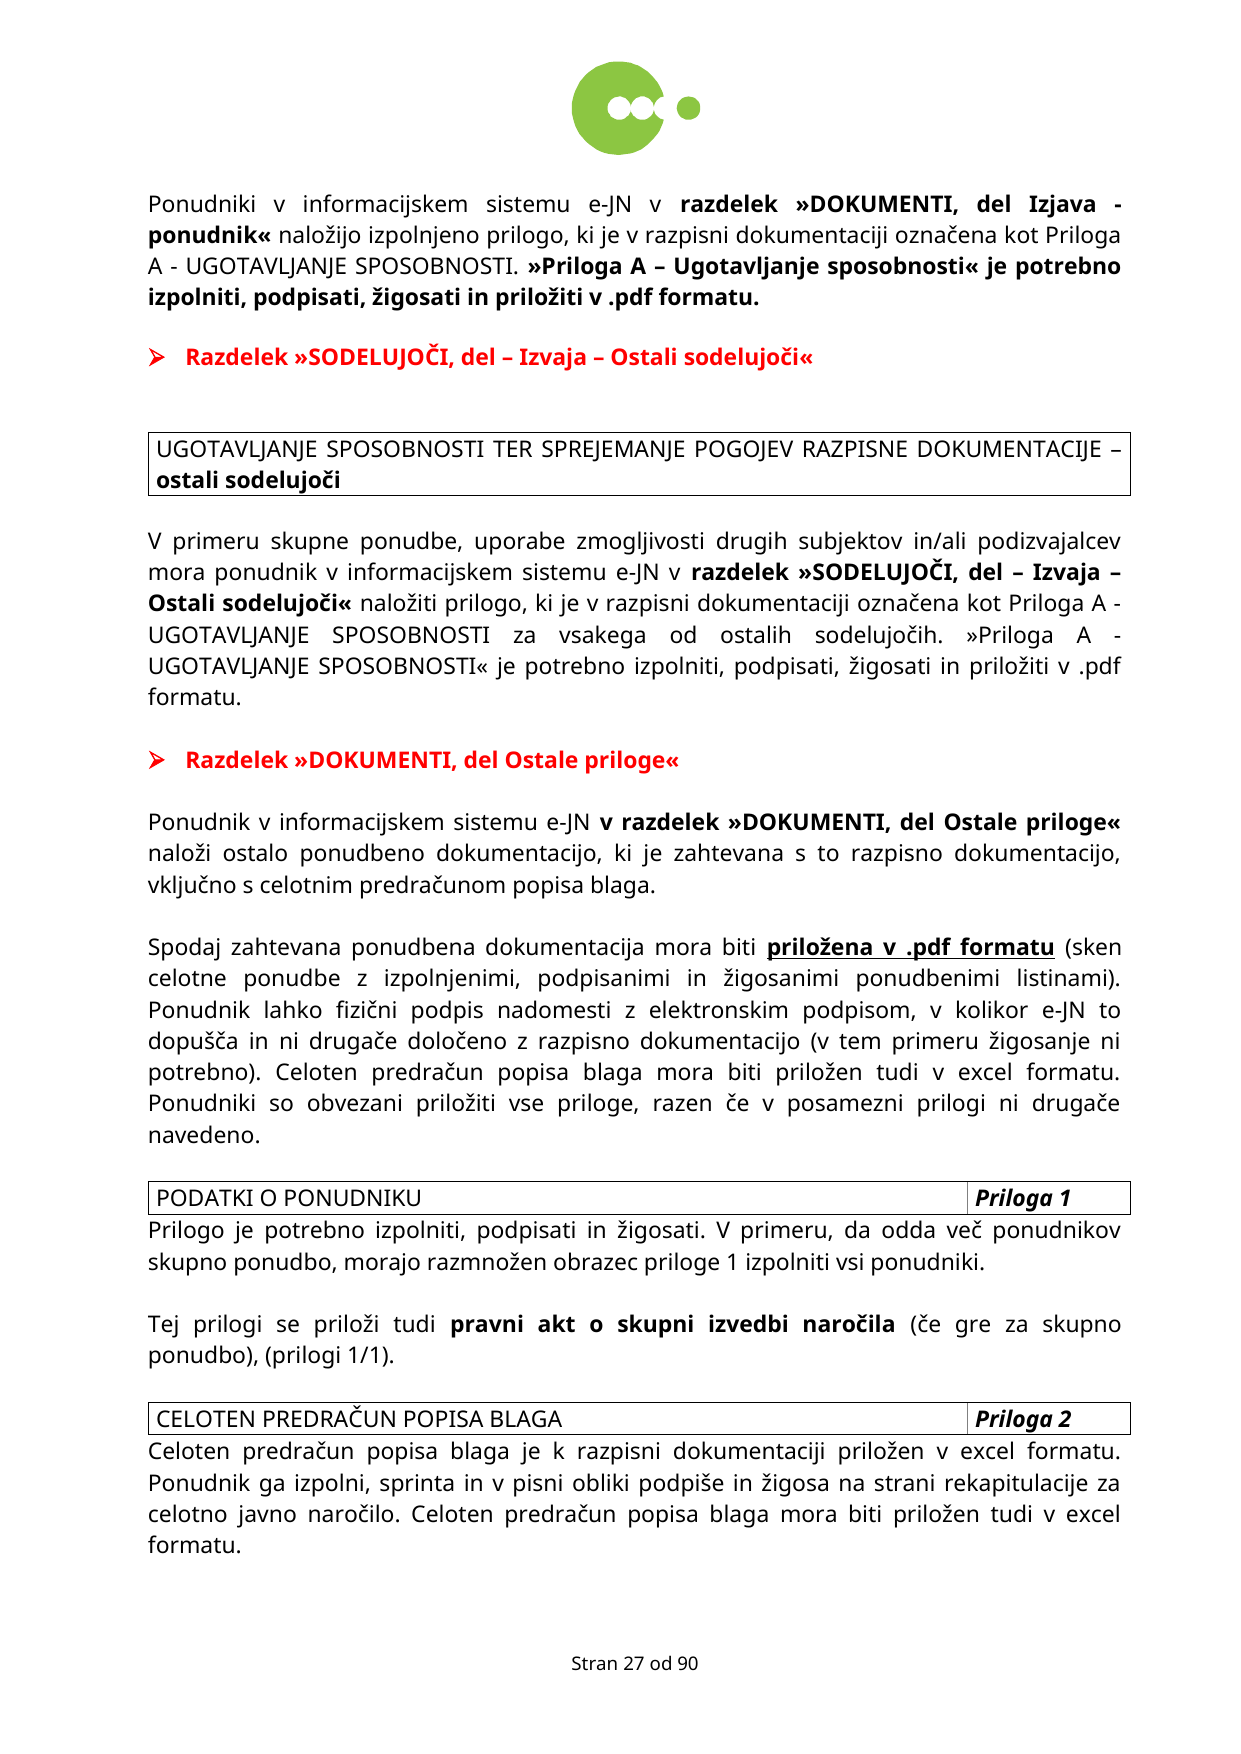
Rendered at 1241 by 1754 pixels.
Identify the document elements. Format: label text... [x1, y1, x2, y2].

text Prilogo je potrebno izpolniti, podpisati in žigosati. V primeru, da odda več ponudnikov skupno ponudbo, morajo razmnožen obrazec priloge 1 izpolniti vsi ponudniki. [148, 1215, 1122, 1277]
list Razdelek »SODELUJOČI, del – Izvaja – Ostali sodelujoči« [148, 341, 1122, 372]
text Ponudniki v informacijskem sistemu e-JN v razdelek »DOKUMENTI, del Izjava - ponudnik« naložijo izpolnjeno prilogo, ki je v razpisni dokumentaciji označena kot Priloga A - UGOTAVLJANJE SPOSOBNOSTI. »Priloga A – Ugotavljanje sposobnosti« je potrebno izpolniti, podpisati, žigosati in priložiti v .pdf formatu. [148, 187, 1122, 312]
text Spodaj zahtevana ponudbena dokumentacija mora biti priložena v .pdf formatu (sken celotne ponudbe z izpolnjenimi, podpisanimi in žigosanimi ponudbenimi listinami). Ponudnik lahko fizični podpis nadomesti z elektronskim podpisom, v kolikor e-JN to dopušča in ni drugače določeno z razpisno dokumentacijo (v tem primeru žigosanje ni potrebno). Celoten predračun popisa blaga mora biti priložen tudi v excel formatu. Ponudniki so obvezani priložiti vse priloge, razen če v posamezni prilogi ni drugače navedeno. [148, 931, 1122, 1150]
text Celoten predračun popisa blaga je k razpisni dokumentaciji priložen v excel formatu. Ponudnik ga izpolni, sprinta in v pisni obliki podpiše in žigosa na strani rekapitulacije za celotno javno naročilo. Celoten predračun popisa blaga mora biti priložen tudi v excel formatu. [148, 1435, 1122, 1560]
table_header Priloga 2 [968, 1403, 1130, 1434]
text Ponudnik v informacijskem sistemu e-JN v razdelek »DOKUMENTI, del Ostale priloge« naloži ostalo ponudbeno dokumentacijo, ki je zahtevana s to razpisno dokumentacijo, vključno s celotnim predračunom popisa blaga. [148, 806, 1122, 900]
list Razdelek »DOKUMENTI, del Ostale priloge« [148, 744, 1122, 775]
text V primeru skupne ponudbe, uporabe zmogljivosti drugih subjektov in/ali podizvajalcev mora ponudnik v informacijskem sistemu e-JN v razdelek »SODELUJOČI, del – Izvaja – Ostali sodelujoči« naložiti prilogo, ki je v razpisni dokumentaciji označena kot Priloga A - UGOTAVLJANJE SPOSOBNOSTI za vsakega od ostalih sodelujočih. »Priloga A - UGOTAVLJANJE SPOSOBNOSTI« je potrebno izpolniti, podpisati, žigosati in priložiti v .pdf formatu. [148, 525, 1122, 712]
table_header CELOTEN PREDRAČUN POPISA BLAGA [149, 1403, 967, 1434]
table_header PODATKI O PONUDNIKU [149, 1182, 967, 1213]
table_header Priloga 1 [968, 1182, 1130, 1213]
text Tej prilogi se priloži tudi pravni akt o skupni izvedbi naročila (če gre za skupno ponudbo), (prilogi 1/1). [148, 1308, 1122, 1371]
table_header UGOTAVLJANJE SPOSOBNOSTI TER SPREJEMANJE POGOJEV RAZPISNE DOKUMENTACIJE – ostali sodelujoči [149, 433, 1130, 495]
